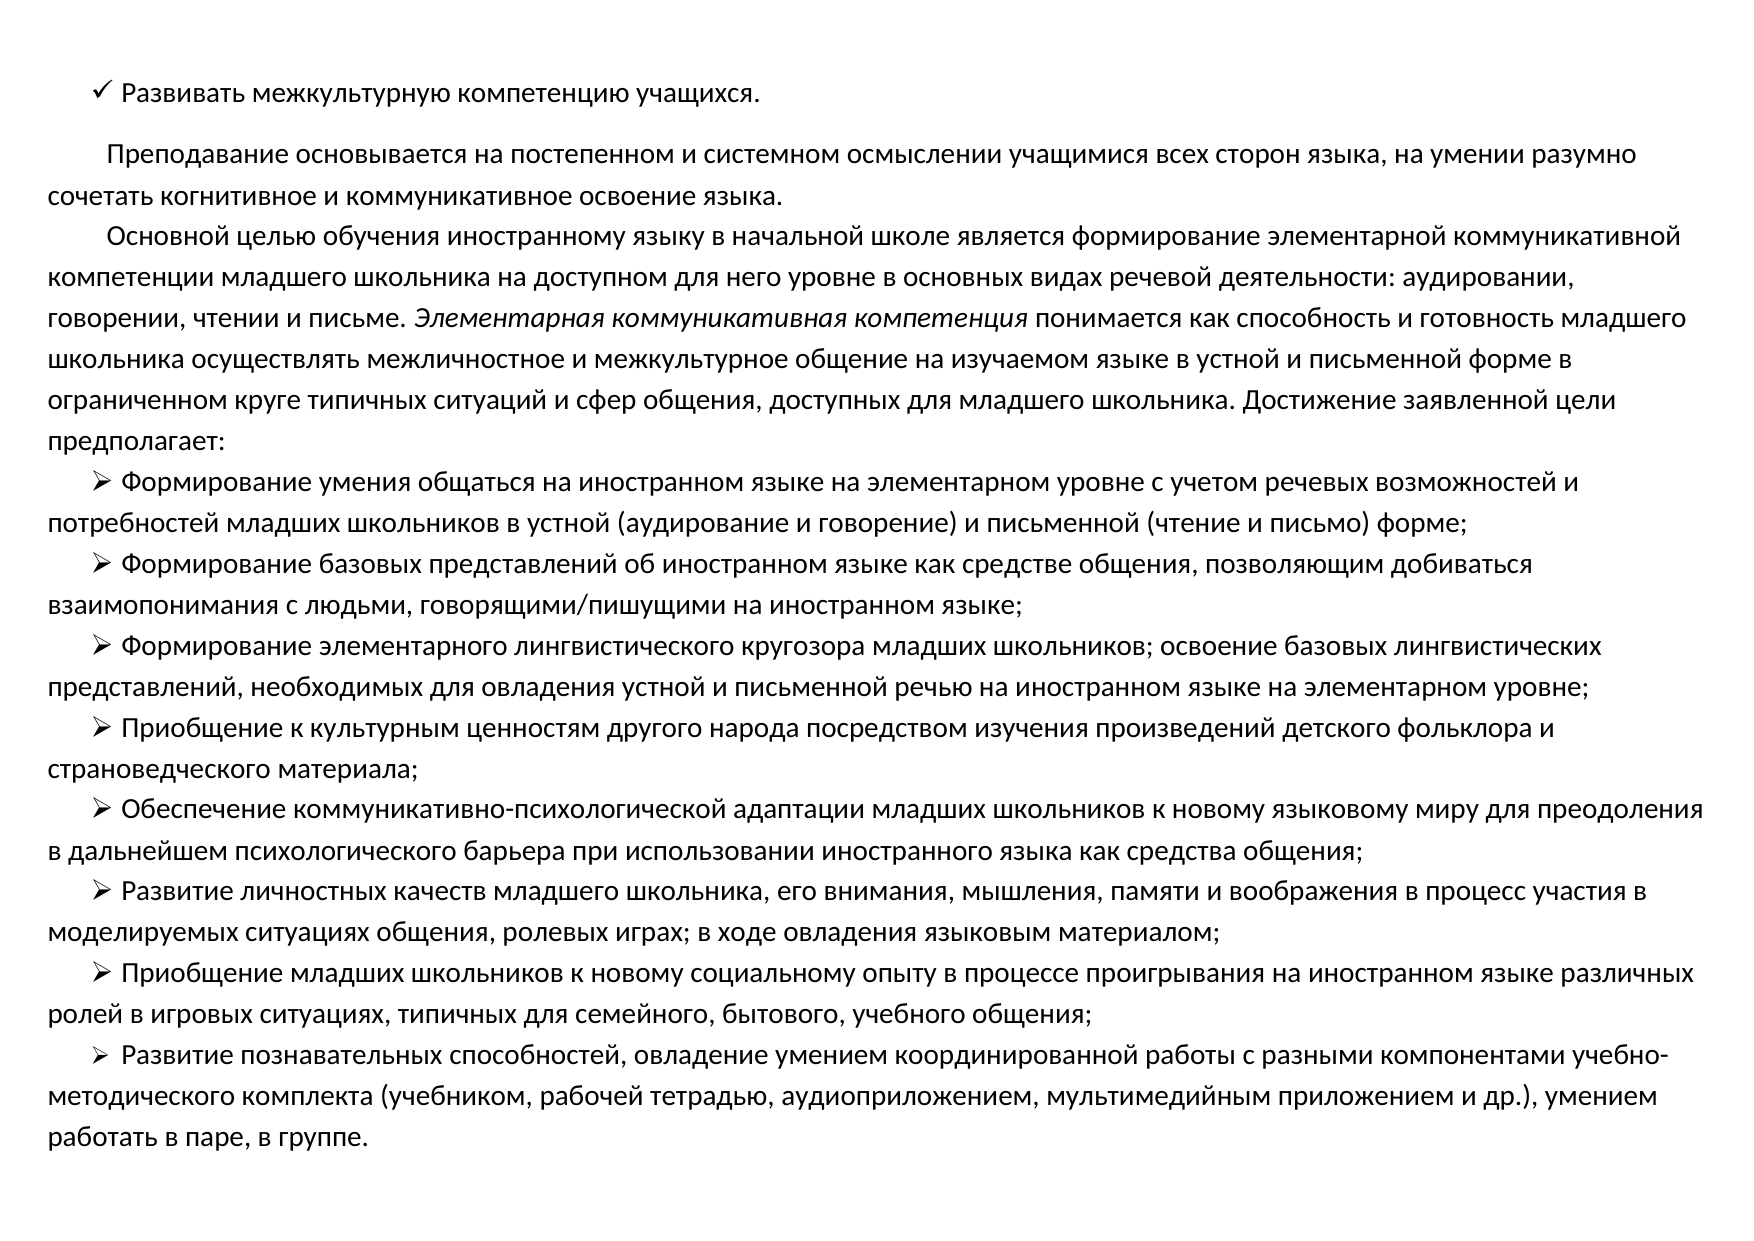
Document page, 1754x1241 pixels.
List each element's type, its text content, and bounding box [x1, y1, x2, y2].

list Формирование элементарного лингвистического кругозора младших школьников; освоение базовых лингвистических представлений, необходимых для овладения устной и письменной речью на иностранном языке на элементарном уровне; [47, 627, 1707, 703]
text Основной целью обучения иностранному языку в начальной школе является формирование элементарной коммуникативной компетенции младшего школьника на доступном для него уровне в основных видах речевой деятельности: аудировании, говорении, чтении и письме. Элементарная коммуникативная компетенция понимается как способность и готовность младшего школьника осуществлять межличностное и межкультурное общение на изучаемом языке в устной и письменной форме в ограниченном круге типичных ситуаций и сфер общения, доступных для младшего школьника. Достижение заявленной цели предполагает: [47, 217, 1707, 458]
list Формирование базовых представлений об иностранном языке как средстве общения, позволяющим добиваться взаимопонимания с людьми, говорящими/пишущими на иностранном языке; [47, 545, 1707, 622]
list Развивать межкультурную компетенцию учащихся. [47, 74, 1707, 109]
list Развитие личностных качеств младшего школьника, его внимания, мышления, памяти и воображения в процесс участия в моделируемых ситуациях общения, ролевых играх; в ходе овладения языковым материалом; [47, 872, 1707, 949]
list Приобщение младших школьников к новому социальному опыту в процессе проигрывания на иностранном языке различных ролей в игровых ситуациях, типичных для семейного, бытового, учебного общения; [47, 954, 1707, 1031]
text Преподавание основывается на постепенном и системном осмыслении учащимися всех сторон языка, на умении разумно сочетать когнитивное и коммуникативное освоение языка. [47, 136, 1707, 212]
list Формирование умения общаться на иностранном языке на элементарном уровне с учетом речевых возможностей и потребностей младших школьников в устной (аудирование и говорение) и письменной (чтение и письмо) форме; [47, 463, 1707, 540]
list Развитие познавательных способностей, овладение умением координированной работы с разными компонентами учебно-методического комплекта (учебником, рабочей тетрадью, аудиоприложением, мультимедийным приложением и др.), умением работать в паре, в группе. [47, 1036, 1707, 1154]
list Обеспечение коммуникативно-психологической адаптации младших школьников к новому языковому миру для преодоления в дальнейшем психологического барьера при использовании иностранного языка как средства общения; [47, 791, 1707, 867]
list Приобщение к культурным ценностям другого народа посредством изучения произведений детского фольклора и страноведческого материала; [47, 709, 1707, 785]
